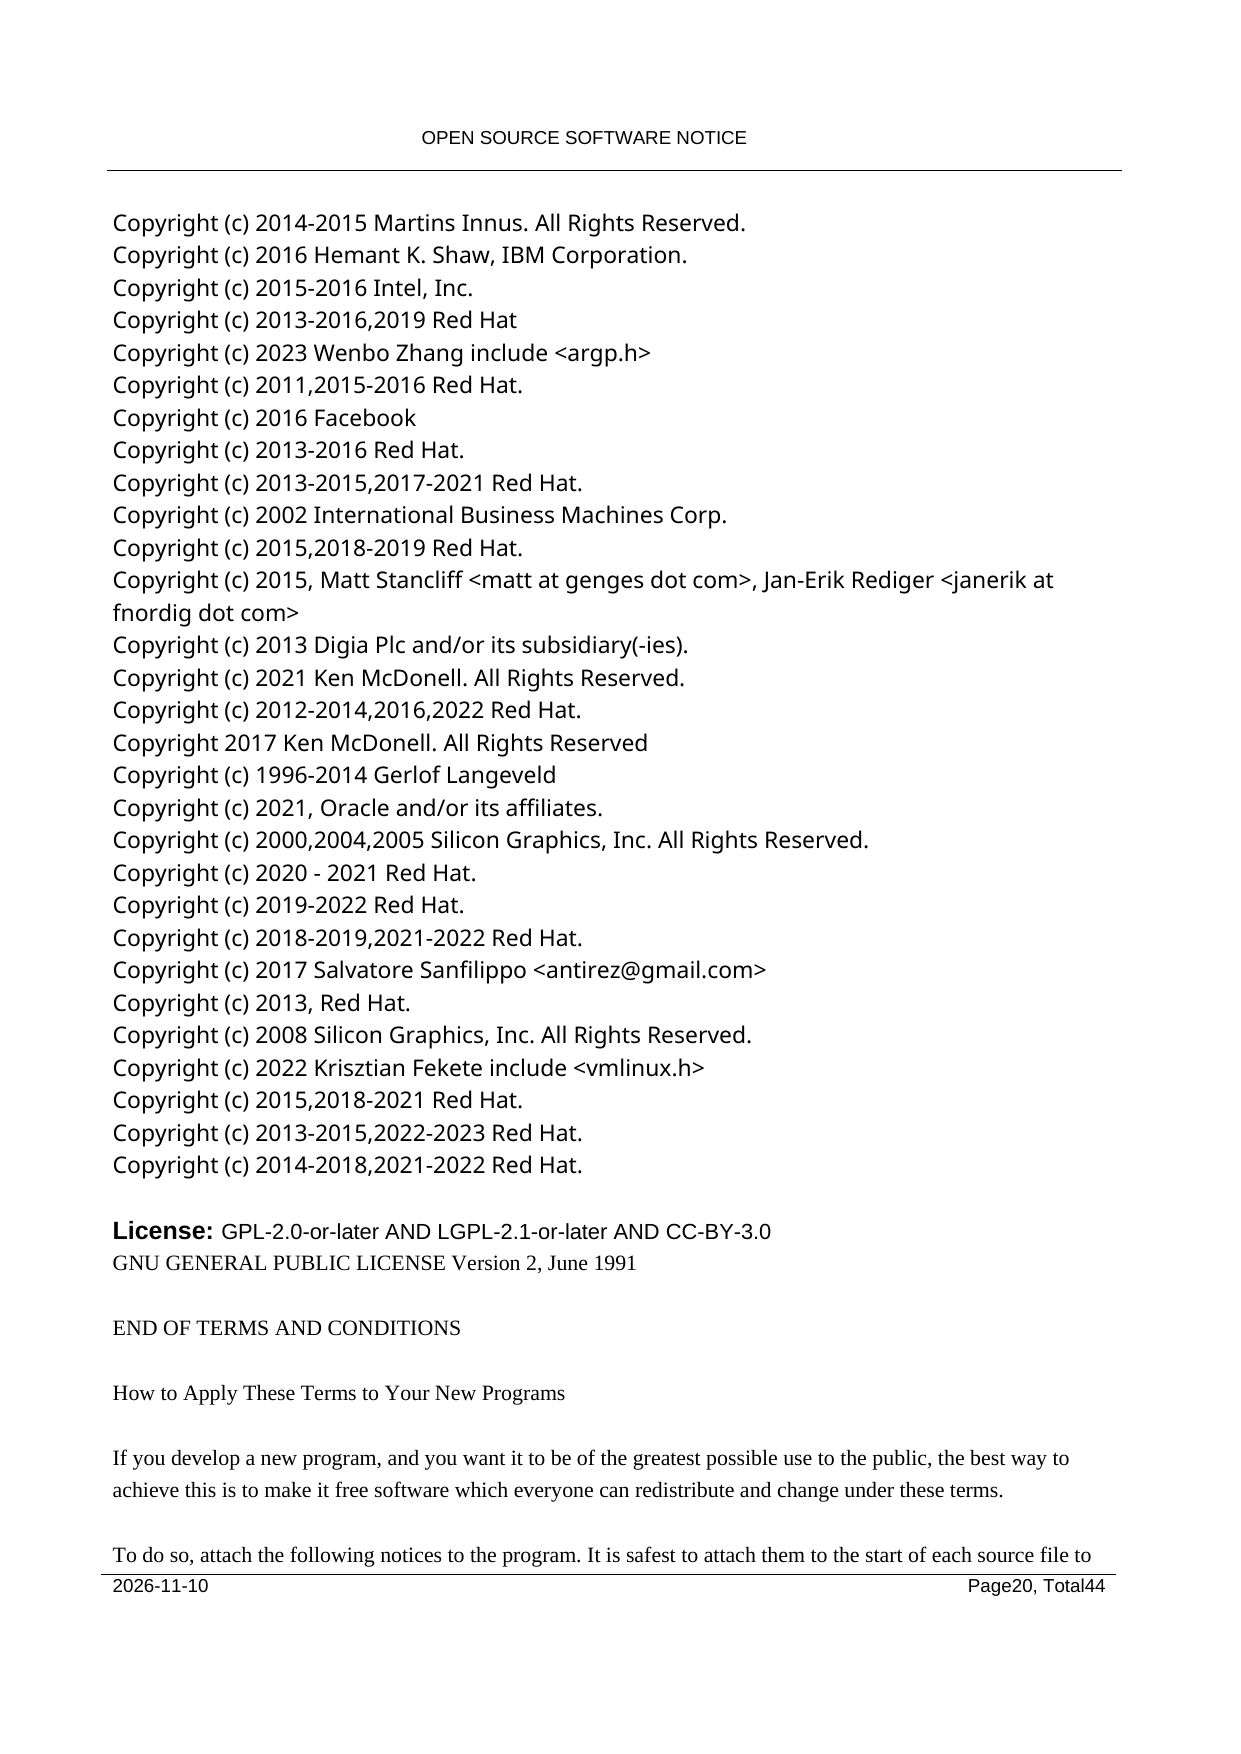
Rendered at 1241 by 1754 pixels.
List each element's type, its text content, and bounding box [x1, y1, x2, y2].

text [112, 206, 1128, 1214]
text License: GPL-2.0-or-later AND LGPL-2.1-or-later AND CC-BY-3.0 [112, 1214, 1128, 1246]
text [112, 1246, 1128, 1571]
